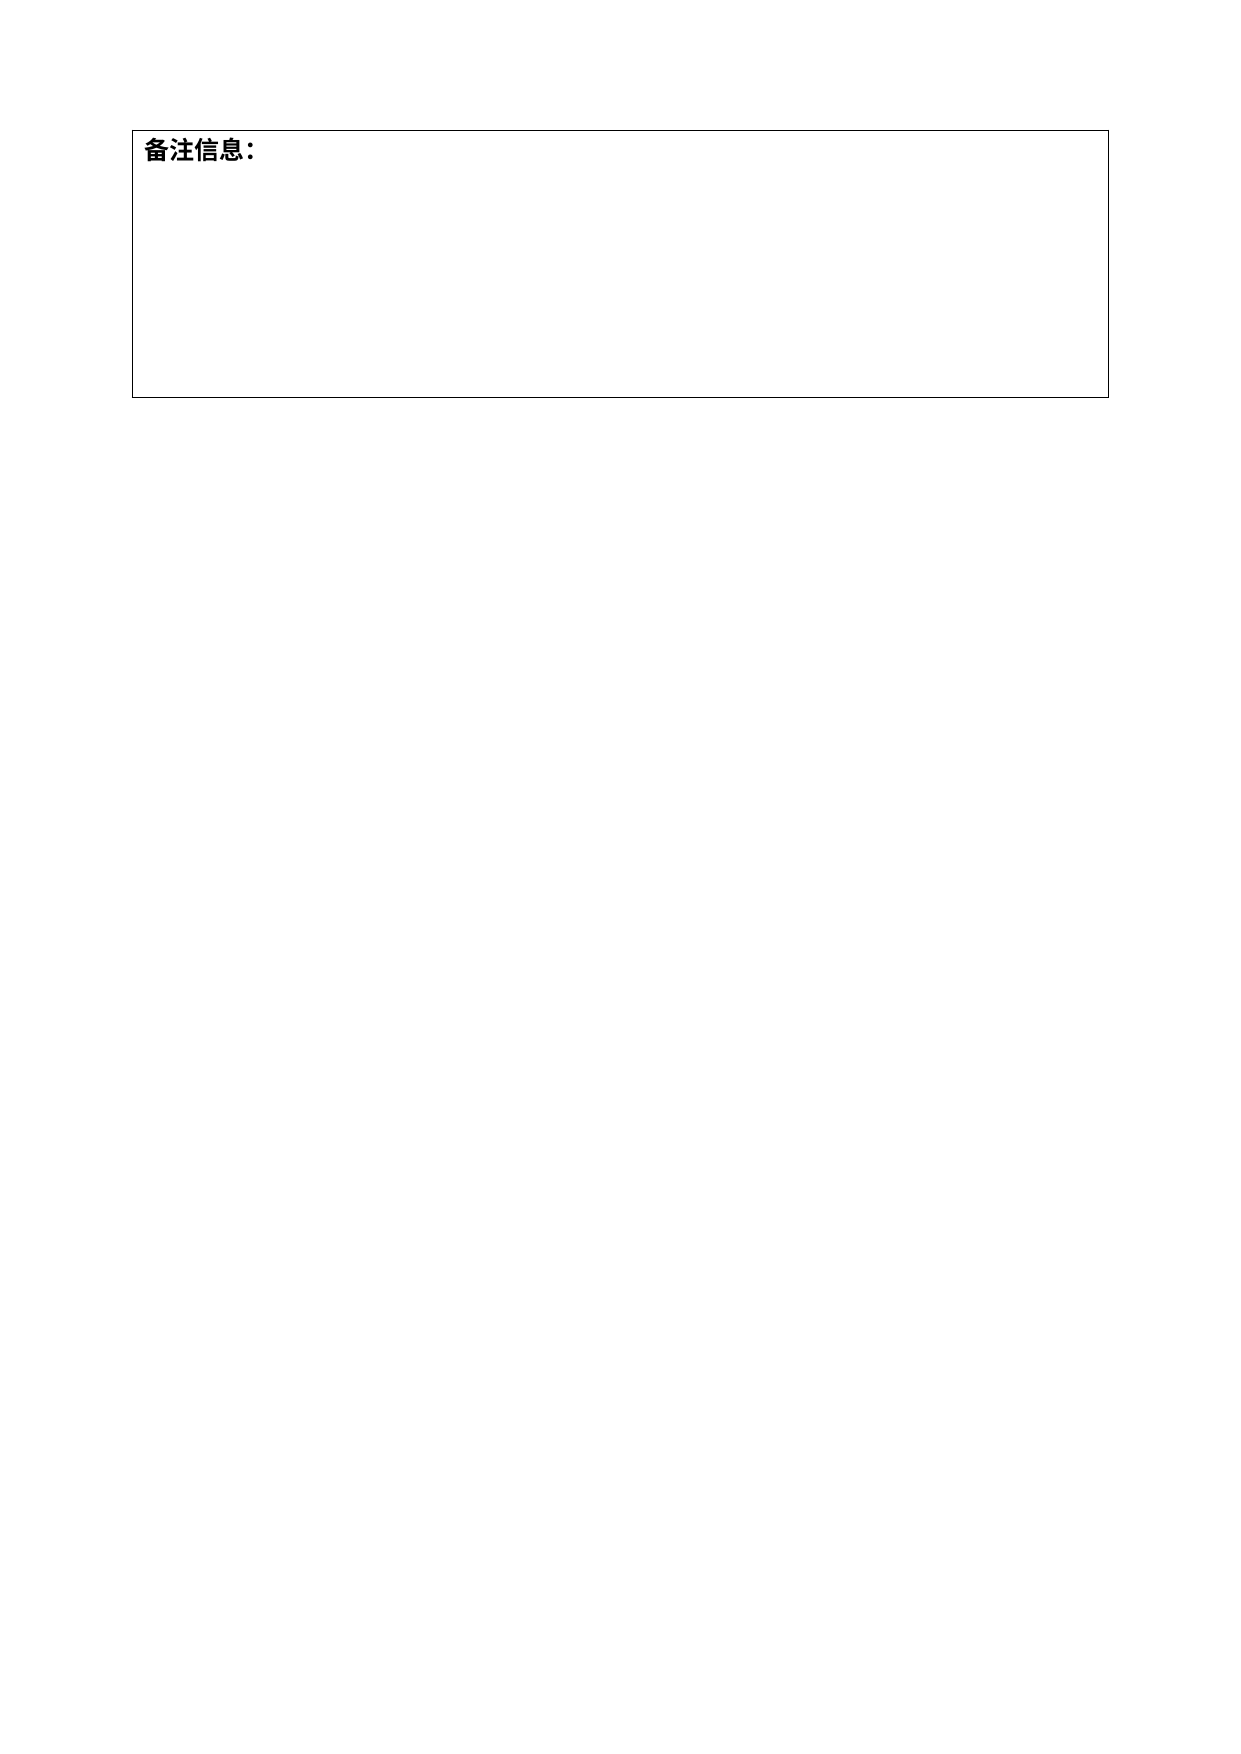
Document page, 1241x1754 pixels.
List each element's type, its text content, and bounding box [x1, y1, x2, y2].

table_cell 备注信息： [133, 131, 1108, 397]
